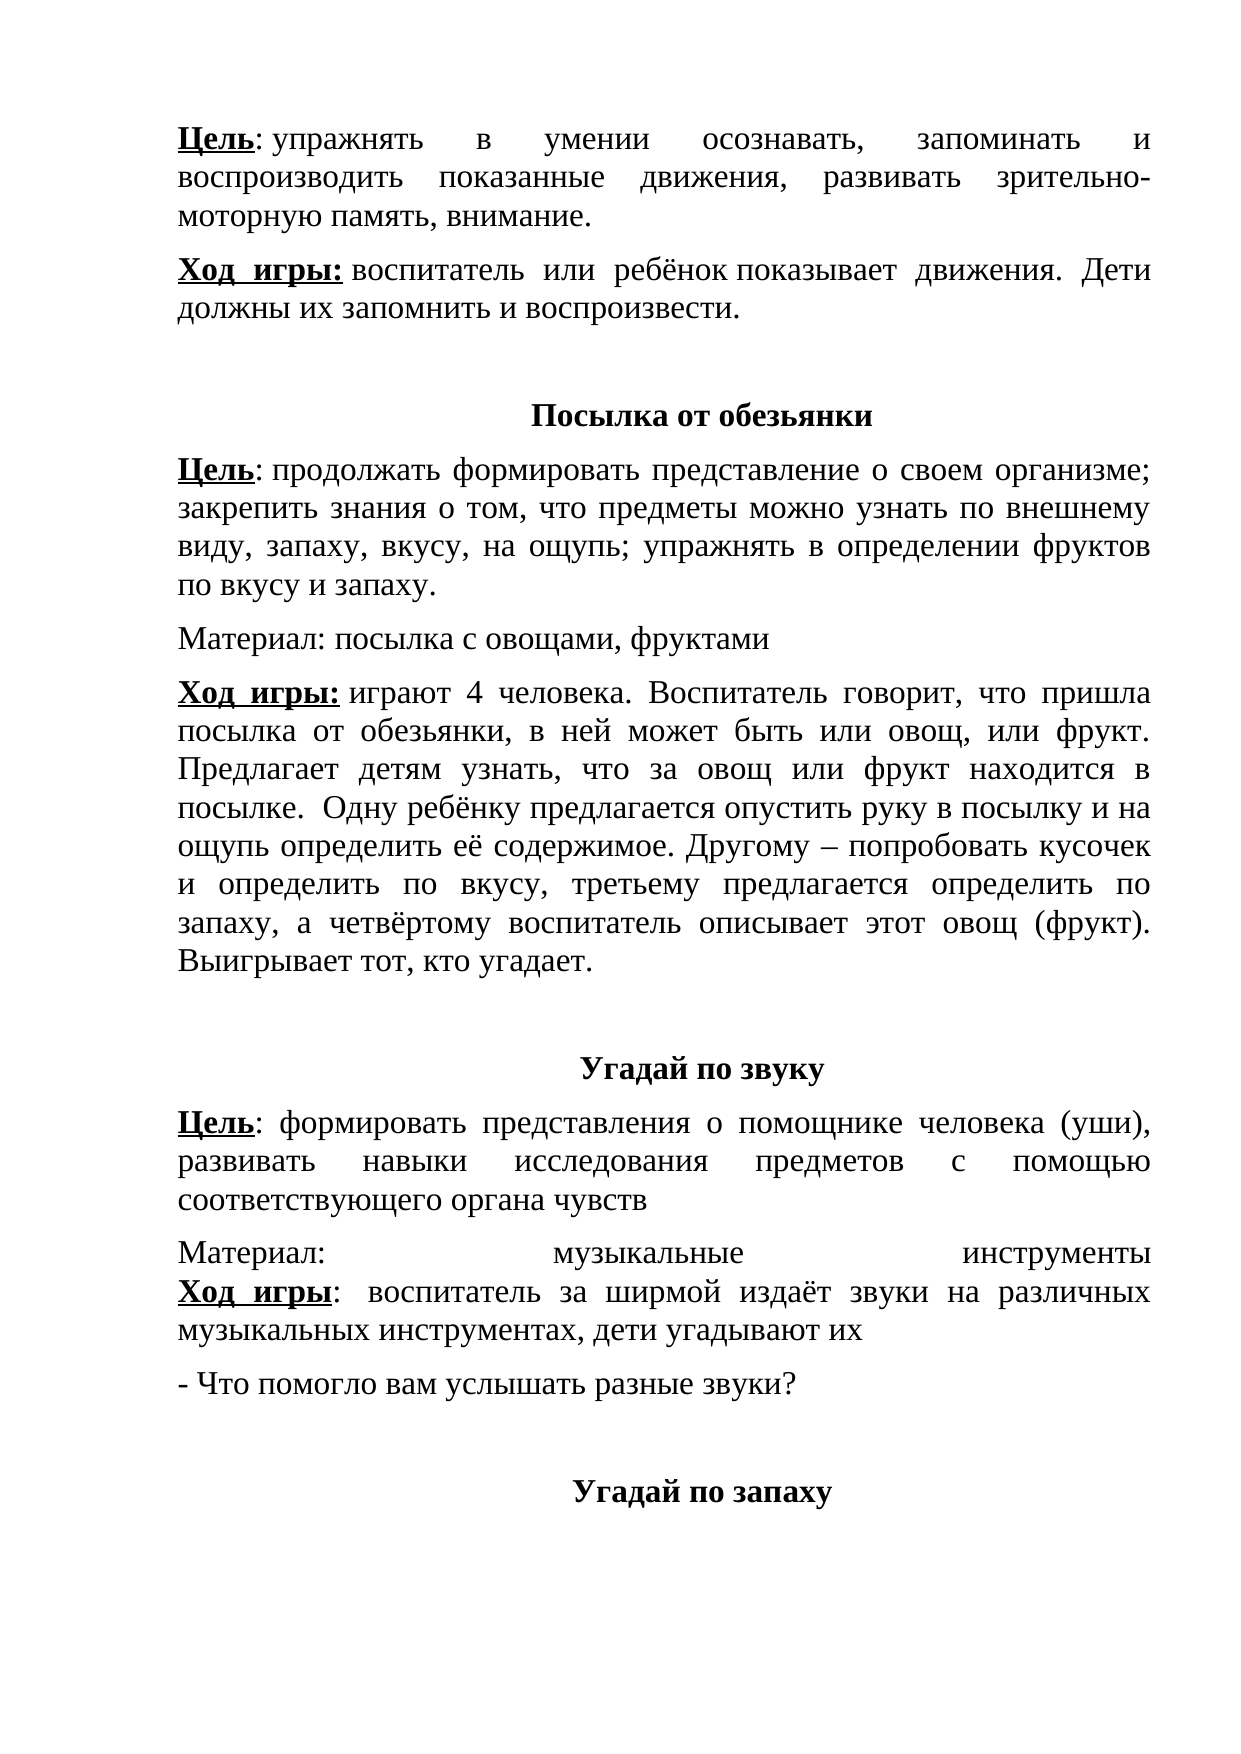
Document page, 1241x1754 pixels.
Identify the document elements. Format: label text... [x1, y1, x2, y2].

text Цель: продолжать формировать представление о своем организме; закрепить знания о том, что предметы можно узнать по внешнему виду, запаху, вкусу, на ощупь; упражнять в определении фруктов по вкусу и запаху. [177, 449, 1152, 602]
text Ход игры: воспитатель или ребёнок показывает движения. Дети должны их запомнить и воспроизвести. [177, 249, 1152, 325]
text Посылка от обезьянки [252, 395, 1152, 433]
text Материал: музыкальные инструменты Ход игры: воспитатель за ширмой издаёт звуки на различных музыкальных инструментах, дети угадывают их [177, 1233, 1152, 1348]
text Ход игры: играют 4 человека. Воспитатель говорит, что пришла посылка от обезьянки, в ней может быть или овощ, или фрукт. Предлагает детям узнать, что за овощ или фрукт находится в посылке. Одну ребёнку предлагается опустить руку в посылку и на ощупь определить её содержимое. Другому – попробовать кусочек и определить по вкусу, третьему предлагается определить по запаху, а четвёртому воспитатель описывает этот овощ (фрукт). Выигрывает тот, кто угадает. [177, 672, 1152, 978]
text Угадай по звуку [252, 1048, 1152, 1086]
text Угадай по запаху [252, 1471, 1152, 1509]
text Цель: упражнять в умении осознавать, запоминать и воспроизводить показанные движения, развивать зрительно-моторную память, внимание. [177, 118, 1152, 233]
text Цель: формировать представления о помощнике человека (уши), развивать навыки исследования предметов с помощью соответствующего органа чувств [177, 1102, 1152, 1217]
text - Что помогло вам услышать разные звуки? [177, 1363, 1152, 1402]
text Материал: посылка с овощами, фруктами [177, 618, 1152, 656]
